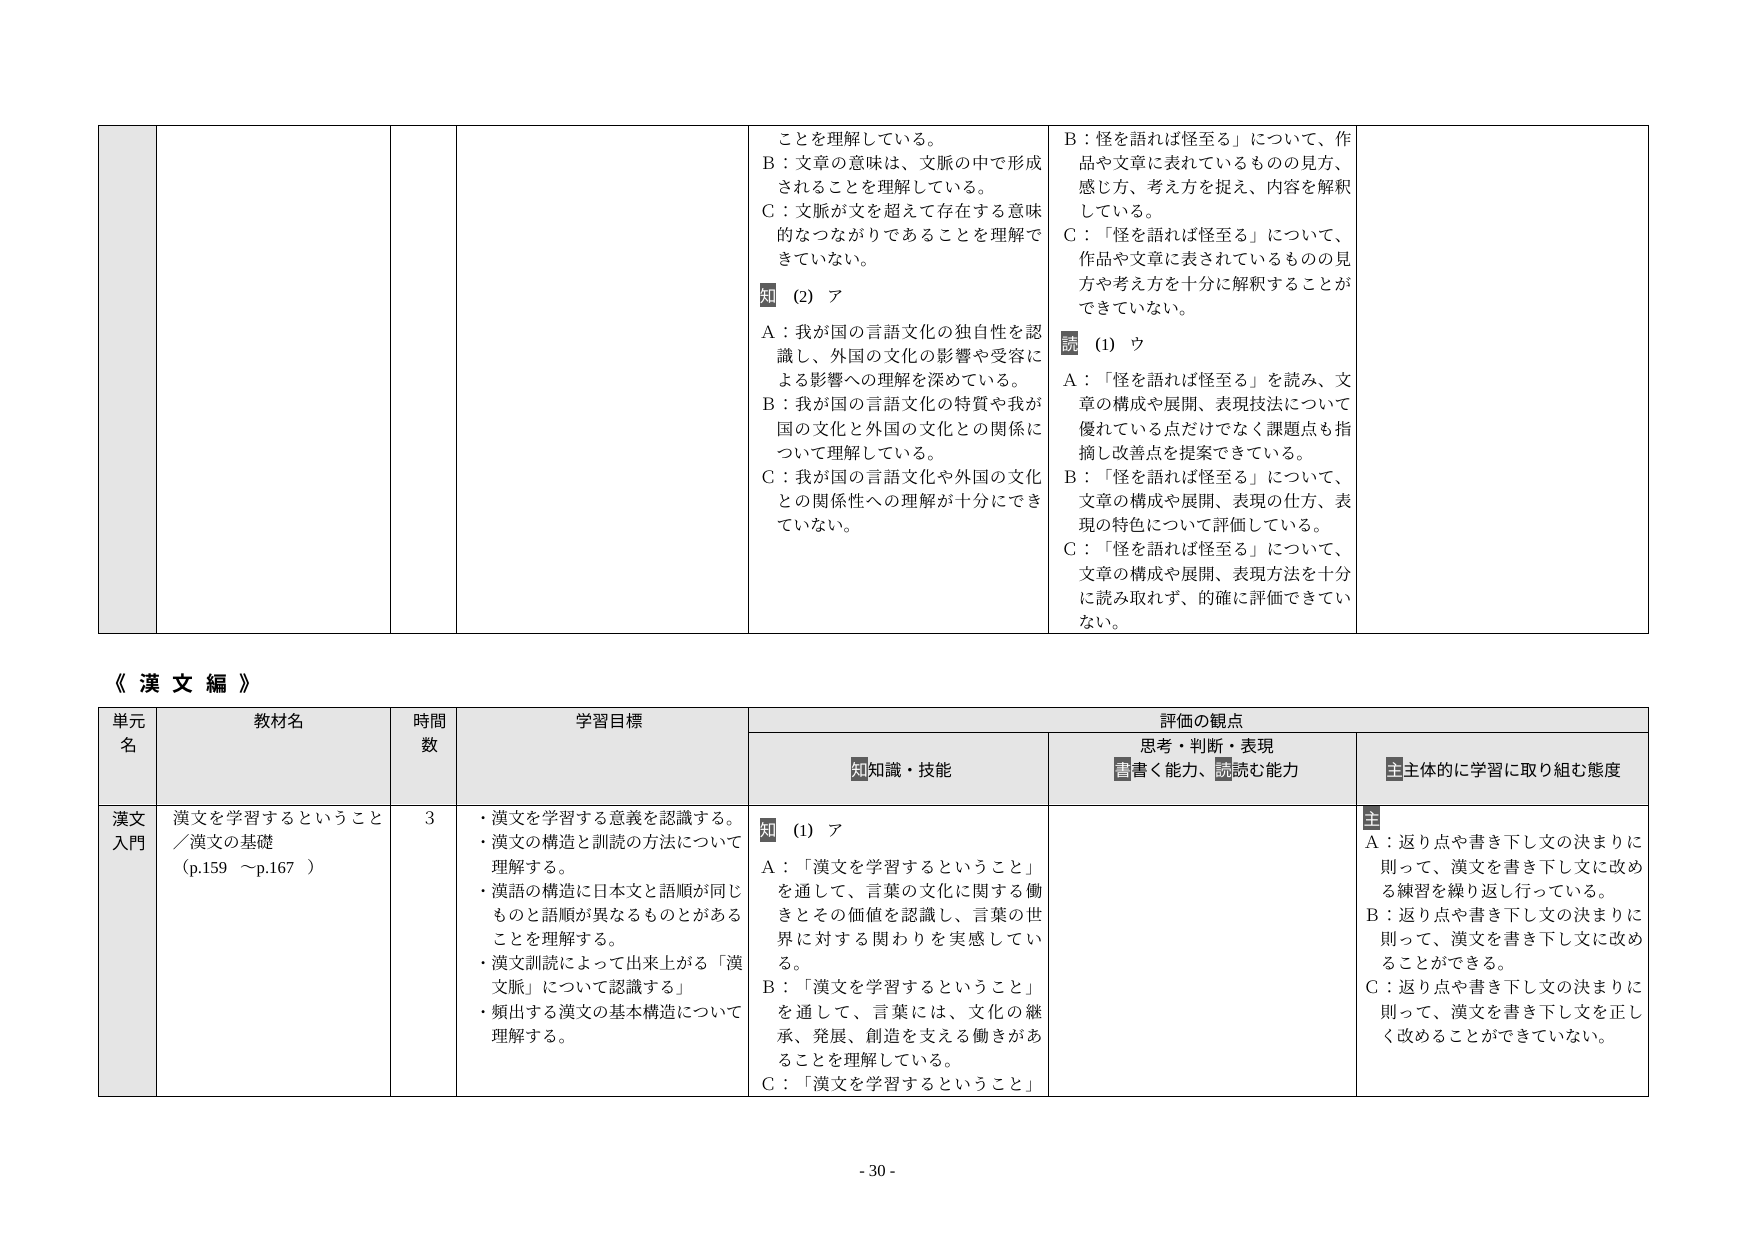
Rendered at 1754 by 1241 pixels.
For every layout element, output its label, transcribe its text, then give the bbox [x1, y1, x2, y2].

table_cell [157, 806, 390, 1096]
table_cell 思考・判断・表現 書書く能力、読読む能力 [1049, 733, 1356, 804]
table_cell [457, 126, 748, 633]
table_header 時間数 [391, 708, 456, 804]
table_cell ３ [391, 806, 456, 1096]
text 《漢文編》 [89, 658, 1665, 707]
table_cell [749, 126, 1048, 633]
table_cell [157, 126, 390, 633]
table_cell 主主体的に学習に取り組む態度 [1357, 733, 1648, 804]
table_header 学習目標 [457, 708, 748, 804]
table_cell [749, 806, 1048, 1096]
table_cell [1049, 126, 1356, 633]
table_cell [1357, 806, 1648, 1096]
table_cell 知知識・技能 [749, 733, 1048, 804]
table_cell ２ [391, 126, 456, 633]
table_cell 漢文 入門 [99, 806, 156, 1096]
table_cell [457, 806, 748, 1096]
table_cell [1049, 806, 1356, 1096]
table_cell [1357, 126, 1648, 633]
table_header 単元名 [99, 708, 156, 804]
table_header 評価の観点 [749, 708, 1648, 732]
table_header 教材名 [157, 708, 390, 804]
